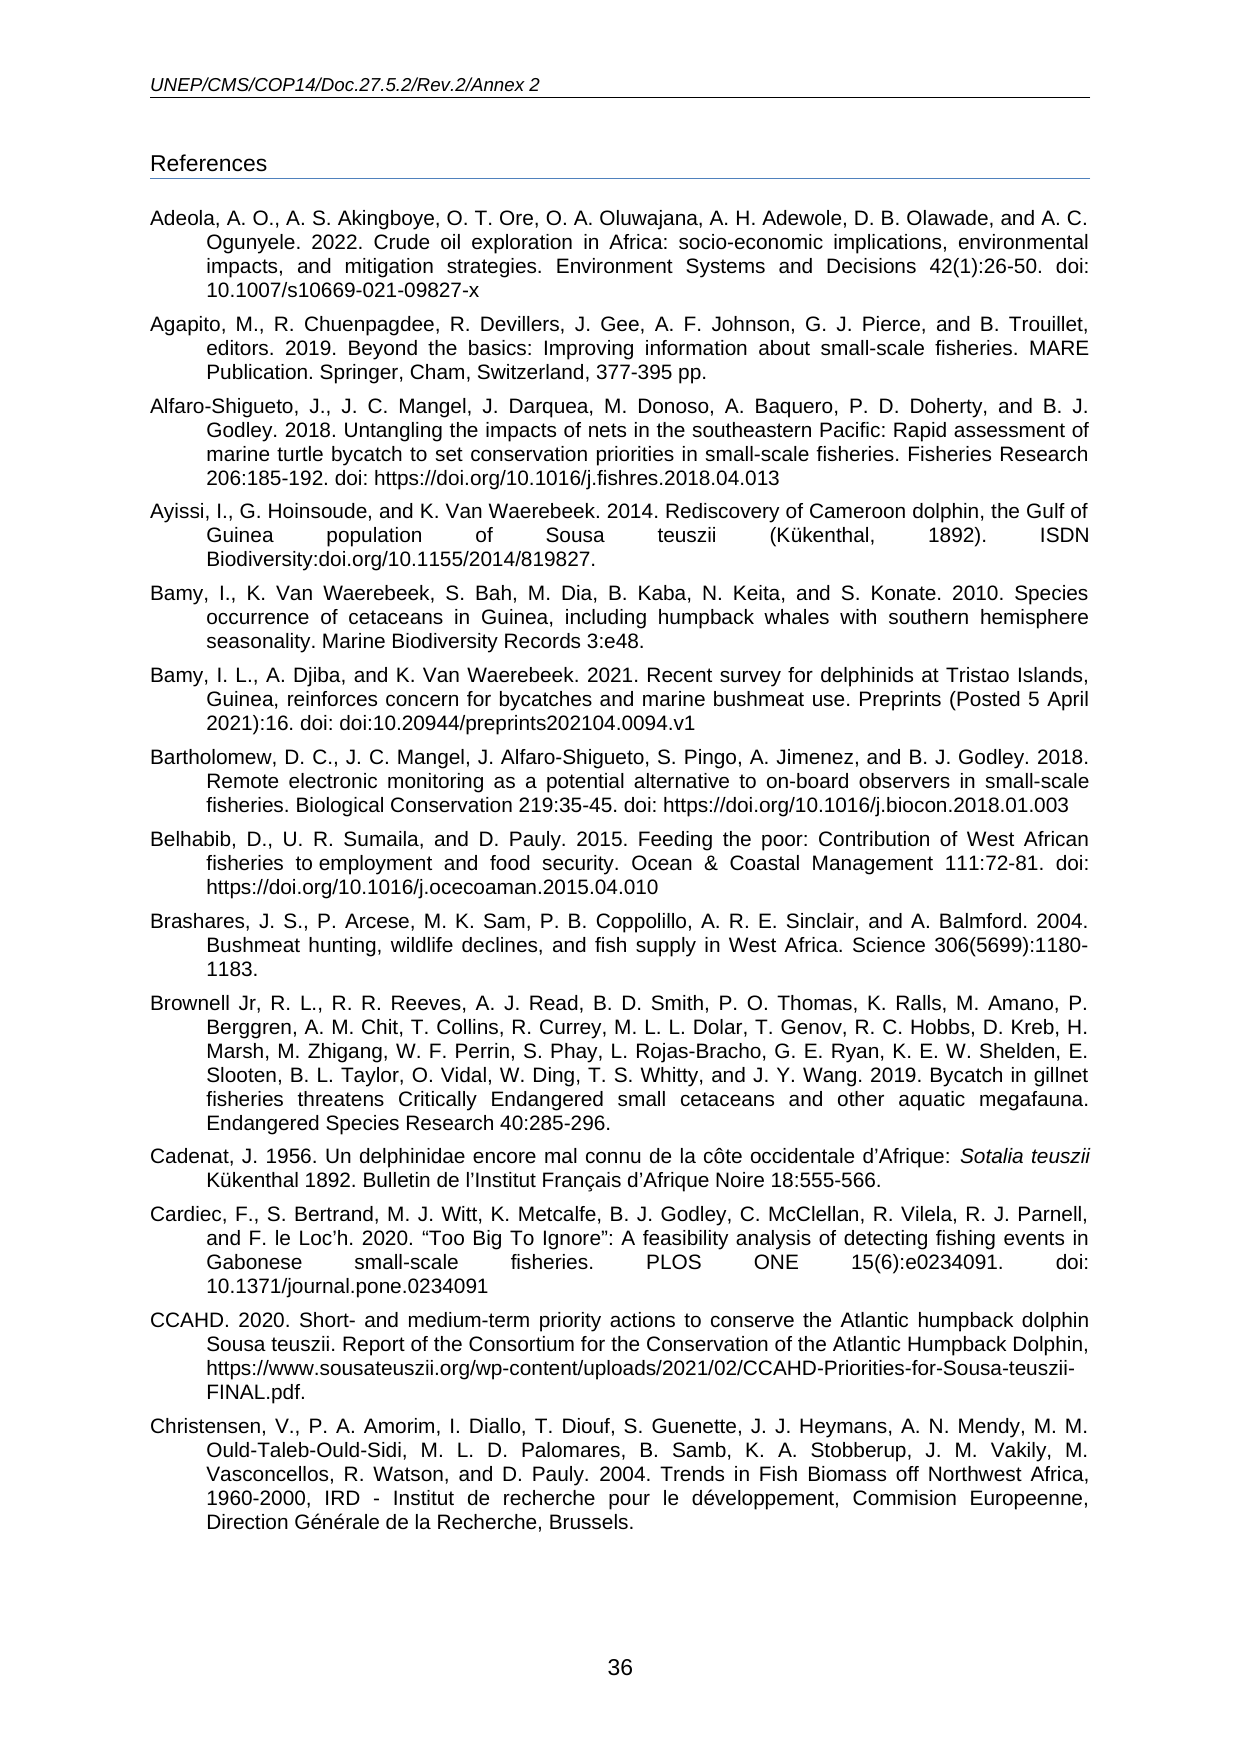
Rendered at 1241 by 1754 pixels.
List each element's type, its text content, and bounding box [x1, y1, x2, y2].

text Bamy, I. L., A. Djiba, and K. Van Waerebeek. 2021. Recent survey for delphinids at Tristao Islands, Guinea, reinforces concern for bycatches and marine bushmeat use. Preprints (Posted 5 April 2021):16. doi: doi:10.20944/preprints202104.0094.v1 [150, 663, 1090, 735]
text Christensen, V., P. A. Amorim, I. Diallo, T. Diouf, S. Guenette, J. J. Heymans, A. N. Mendy, M. M. Ould-Taleb-Ould-Sidi, M. L. D. Palomares, B. Samb, K. A. Stobberup, J. M. Vakily, M. Vasconcellos, R. Watson, and D. Pauly. 2004. Trends in Fish Biomass off Northwest Africa, 1960-2000, IRD - Institut de recherche pour le développement, Commision Europeenne, Direction Générale de la Recherche, Brussels. [150, 1414, 1090, 1534]
text Cadenat, J. 1956. Un delphinidae encore mal connu de la côte occidentale d’Afrique: Sotalia teuszii Kükenthal 1892. Bulletin de l’Institut Français d’Afrique Noire 18:555-566. [150, 1144, 1090, 1192]
text Alfaro-Shigueto, J., J. C. Mangel, J. Darquea, M. Donoso, A. Baquero, P. D. Doherty, and B. J. Godley. 2018. Untangling the impacts of nets in the southeastern Pacific: Rapid assessment of marine turtle bycatch to set conservation priorities in small-scale fisheries. Fisheries Research 206:185-192. doi: https://doi.org/10.1016/j.fishres.2018.04.013 [150, 393, 1090, 489]
text Agapito, M., R. Chuenpagdee, R. Devillers, J. Gee, A. F. Johnson, G. J. Pierce, and B. Trouillet, editors. 2019. Beyond the basics: Improving information about small-scale fisheries. MARE Publication. Springer, Cham, Switzerland, 377-395 pp. [150, 312, 1090, 383]
text Adeola, A. O., A. S. Akingboye, O. T. Ore, O. A. Oluwajana, A. H. Adewole, D. B. Olawade, and A. C. Ogunyele. 2022. Crude oil exploration in Africa: socio-economic implications, environmental impacts, and mitigation strategies. Environment Systems and Decisions 42(1):26-50. doi: 10.1007/s10669-021-09827-x [150, 206, 1090, 302]
subtitle References [150, 150, 1090, 178]
text CCAHD. 2020. Short- and medium-term priority actions to conserve the Atlantic humpback dolphin Sousa teuszii. Report of the Consortium for the Conservation of the Atlantic Humpback Dolphin, https://www.sousateuszii.org/wp-content/uploads/2021/02/CCAHD-Priorities-for-Sousa-teuszii-FINAL.pdf. [150, 1308, 1090, 1404]
text Cardiec, F., S. Bertrand, M. J. Witt, K. Metcalfe, B. J. Godley, C. McClellan, R. Vilela, R. J. Parnell, and F. le Loc’h. 2020. “Too Big To Ignore”: A feasibility analysis of detecting fishing events in Gabonese small-scale fisheries. PLOS ONE 15(6):e0234091. doi: 10.1371/journal.pone.0234091 [150, 1202, 1090, 1298]
text Brashares, J. S., P. Arcese, M. K. Sam, P. B. Coppolillo, A. R. E. Sinclair, and A. Balmford. 2004. Bushmeat hunting, wildlife declines, and fish supply in West Africa. Science 306(5699):1180-1183. [150, 909, 1090, 981]
text Belhabib, D., U. R. Sumaila, and D. Pauly. 2015. Feeding the poor: Contribution of West African fisheries to employment and food security. Ocean & Coastal Management 111:72-81. doi: https://doi.org/10.1016/j.ocecoaman.2015.04.010 [150, 827, 1090, 899]
text Brownell Jr, R. L., R. R. Reeves, A. J. Read, B. D. Smith, P. O. Thomas, K. Ralls, M. Amano, P. Berggren, A. M. Chit, T. Collins, R. Currey, M. L. L. Dolar, T. Genov, R. C. Hobbs, D. Kreb, H. Marsh, M. Zhigang, W. F. Perrin, S. Phay, L. Rojas-Bracho, G. E. Ryan, K. E. W. Shelden, E. Slooten, B. L. Taylor, O. Vidal, W. Ding, T. S. Whitty, and J. Y. Wang. 2019. Bycatch in gillnet fisheries threatens Critically Endangered small cetaceans and other aquatic megafauna. Endangered Species Research 40:285-296. [150, 991, 1090, 1134]
text Ayissi, I., G. Hoinsoude, and K. Van Waerebeek. 2014. Rediscovery of Cameroon dolphin, the Gulf of Guinea population of Sousa teuszii (Kükenthal, 1892). ISDN Biodiversity:doi.org/10.1155/2014/819827. [150, 499, 1090, 571]
text Bartholomew, D. C., J. C. Mangel, J. Alfaro-Shigueto, S. Pingo, A. Jimenez, and B. J. Godley. 2018. Remote electronic monitoring as a potential alternative to on-board observers in small-scale fisheries. Biological Conservation 219:35-45. doi: https://doi.org/10.1016/j.biocon.2018.01.003 [150, 745, 1090, 817]
text Bamy, I., K. Van Waerebeek, S. Bah, M. Dia, B. Kaba, N. Keita, and S. Konate. 2010. Species occurrence of cetaceans in Guinea, including humpback whales with southern hemisphere seasonality. Marine Biodiversity Records 3:e48. [150, 581, 1090, 653]
